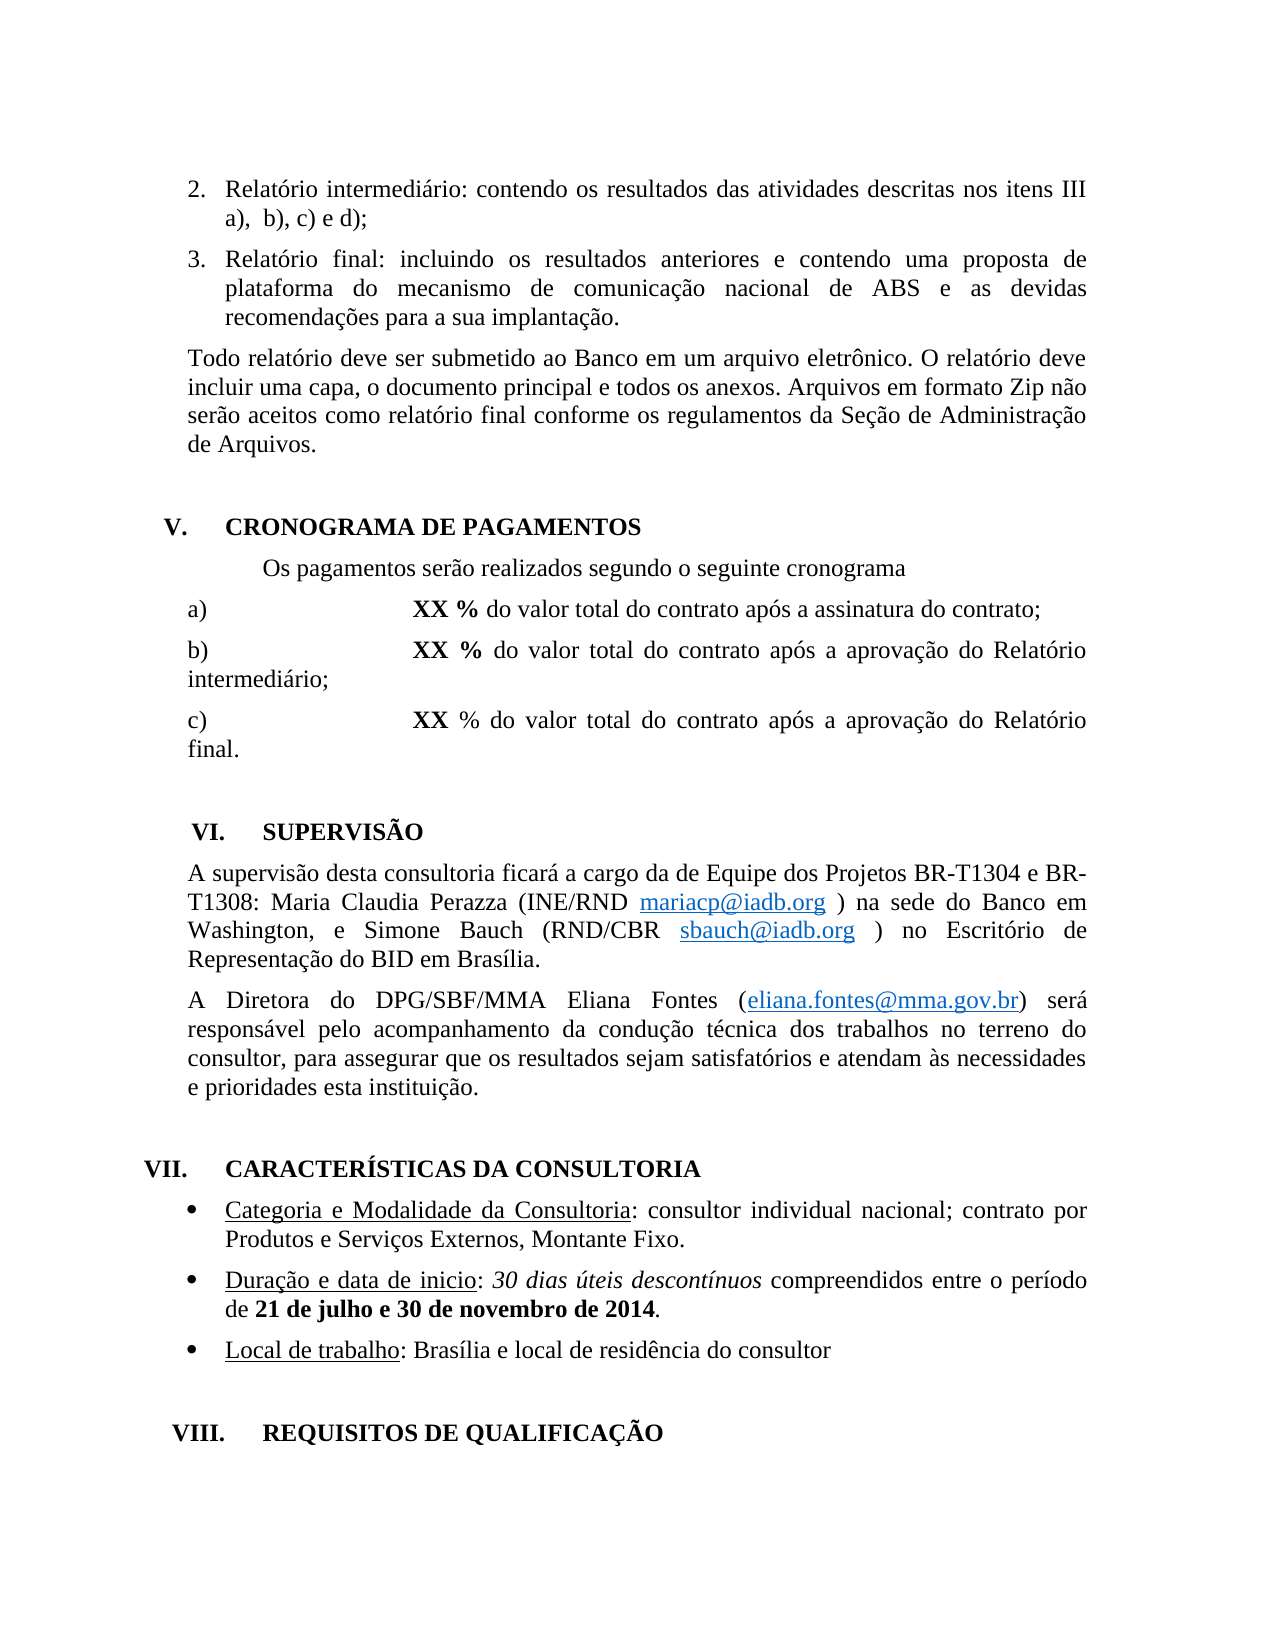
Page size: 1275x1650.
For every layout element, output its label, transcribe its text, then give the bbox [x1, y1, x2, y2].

list XX % do valor total do contrato após a assinatura do contrato; [187, 594, 1087, 623]
text Todo relatório deve ser submetido ao Banco em um arquivo eletrônico. O relatório deve incluir uma capa, o documento principal e todos os anexos. Arquivos em formato Zip não serão aceitos como relatório final conforme os regulamentos da Seção de Administração de Arquivos. [187, 343, 1087, 458]
list SUPERVISÃO [225, 817, 1087, 846]
list XX % do valor total do contrato após a aprovação do Relatório intermediário; [187, 636, 1087, 693]
list Local de trabalho: Brasília e local de residência do consultor [187, 1336, 1087, 1364]
list CARACTERÍSTICAS DA CONSULTORIA [187, 1154, 1087, 1183]
text A Diretora do DPG/SBF/MMA Eliana Fontes (eliana.fontes@mma.gov.br) será responsável pelo acompanhamento da condução técnica dos trabalhos no terreno do consultor, para assegurar que os resultados sejam satisfatórios e atendam às necessidades e prioridades esta instituição. [187, 986, 1087, 1101]
list Relatório intermediário: contendo os resultados das atividades descritas nos itens III a), b), c) e d); [187, 174, 1087, 232]
list XX % do valor total do contrato após a aprovação do Relatório final. [187, 706, 1087, 763]
list Categoria e Modalidade da Consultoria: consultor individual nacional; contrato por Produtos e Serviços Externos, Montante Fixo. [187, 1196, 1087, 1253]
list CRONOGRAMA DE PAGAMENTOS [187, 512, 1087, 541]
text A supervisão desta consultoria ficará a cargo da de Equipe dos Projetos BR-T1304 e BR-T1308: Maria Claudia Perazza (INE/RND mariacp@iadb.org ) na sede do Banco em Washington, e Simone Bauch (RND/CBR sbauch@iadb.org ) no Escritório de Representação do BID em Brasília. [187, 858, 1087, 973]
list Duração e data de inicio: 30 dias úteis descontínuos compreendidos entre o período de 21 de julho e 30 de novembro de 2014. [187, 1266, 1087, 1323]
list Relatório final: incluindo os resultados anteriores e contendo uma proposta de plataforma do mecanismo de comunicação nacional de ABS e as devidas recomendações para a sua implantação. [187, 244, 1087, 331]
list Os pagamentos serão realizados segundo o seguinte cronograma [187, 553, 1087, 582]
list REQUISITOS DE QUALIFICAÇÃO [225, 1418, 1087, 1447]
